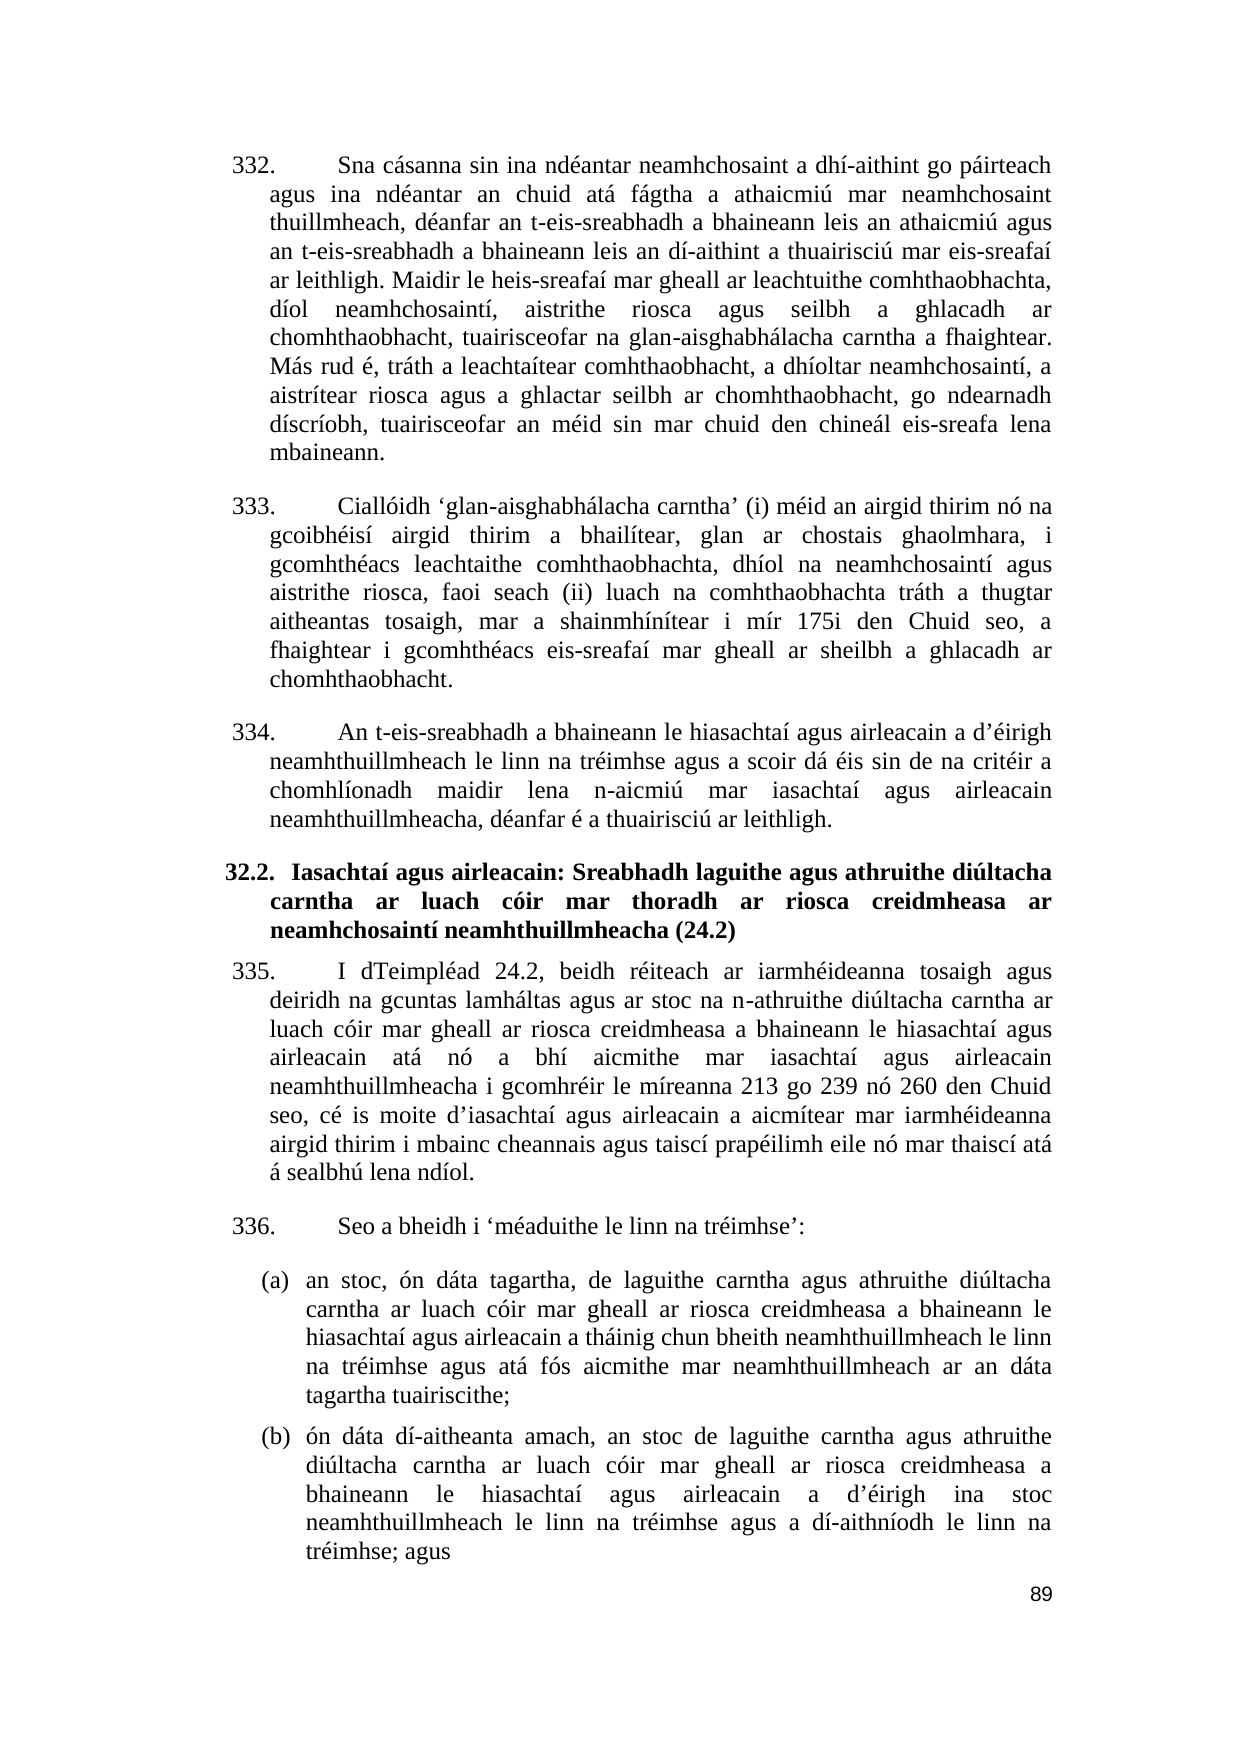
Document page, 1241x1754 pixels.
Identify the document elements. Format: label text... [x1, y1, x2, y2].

subtitle Iasachtaí agus airleacain: Sreabhadh laguithe agus athruithe diúltacha carntha ar luach cóir mar thoradh ar riosca creidmheasa ar neamhchosaintí neamhthuillmheacha (24.2) [225, 857, 1053, 944]
text Ciallóidh ‘glan-aisghabhálacha carntha’ (i) méid an airgid thirim nó na gcoibhéisí airgid thirim a bhailítear, glan ar chostais ghaolmhara, i gcomhthéacs leachtaithe comhthaobhachta, dhíol na neamhchosaintí agus aistrithe riosca, faoi seach (ii) luach na comhthaobhachta tráth a thugtar aitheantas tosaigh, mar a shainmhínítear i mír 175i den Chuid seo, a fhaightear i gcomhthéacs eis-sreafaí mar gheall ar sheilbh a ghlacadh ar chomhthaobhacht. [232, 491, 1053, 692]
list I dTeimpléad 24.2, beidh réiteach ar iarmhéideanna tosaigh agus deiridh na gcuntas lamháltas agus ar stoc na n-athruithe diúltacha carntha ar luach cóir mar gheall ar riosca creidmheasa a bhaineann le hiasachtaí agus airleacain atá nó a bhí aicmithe mar iasachtaí agus airleacain neamhthuillmheacha i gcomhréir le míreanna 213 go 239 nó 260 den Chuid seo, cé is moite d’iasachtaí agus airleacain a aicmítear mar iarmhéideanna airgid thirim i mbainc cheannais agus taiscí prapéilimh eile nó mar thaiscí atá á sealbhú lena ndíol. [232, 956, 1053, 1186]
list ón dáta dí-aitheanta amach, an stoc de laguithe carntha agus athruithe diúltacha carntha ar luach cóir mar gheall ar riosca creidmheasa a bhaineann le hiasachtaí agus airleacain a d’éirigh ina stoc neamhthuillmheach le linn na tréimhse agus a dí-aithníodh le linn na tréimhse; agus [261, 1421, 1053, 1565]
list an stoc, ón dáta tagartha, de laguithe carntha agus athruithe diúltacha carntha ar luach cóir mar gheall ar riosca creidmheasa a bhaineann le hiasachtaí agus airleacain a tháinig chun bheith neamhthuillmheach le linn na tréimhse agus atá fós aicmithe mar neamhthuillmheach ar an dáta tagartha tuairiscithe; [261, 1265, 1053, 1409]
text Sna cásanna sin ina ndéantar neamhchosaint a dhí-aithint go páirteach agus ina ndéantar an chuid atá fágtha a athaicmiú mar neamhchosaint thuillmheach, déanfar an t-eis-sreabhadh a bhaineann leis an athaicmiú agus an t-eis-sreabhadh a bhaineann leis an dí-aithint a thuairisciú mar eis-sreafaí ar leithligh. Maidir le heis-sreafaí mar gheall ar leachtuithe comhthaobhachta, díol neamhchosaintí, aistrithe riosca agus seilbh a ghlacadh ar chomhthaobhacht, tuairisceofar na glan-aisghabhálacha carntha a fhaightear. Más rud é, tráth a leachtaítear comhthaobhacht, a dhíoltar neamhchosaintí, a aistrítear riosca agus a ghlactar seilbh ar chomhthaobhacht, go ndearnadh díscríobh, tuairisceofar an méid sin mar chuid den chineál eis‐sreafa lena mbaineann. [232, 150, 1053, 466]
text An t-eis-sreabhadh a bhaineann le hiasachtaí agus airleacain a d’éirigh neamhthuillmheach le linn na tréimhse agus a scoir dá éis sin de na critéir a chomhlíonadh maidir lena n-aicmiú mar iasachtaí agus airleacain neamhthuillmheacha, déanfar é a thuairisciú ar leithligh. [232, 717, 1053, 832]
text Seo a bheidh i ‘méaduithe le linn na tréimhse’: [232, 1211, 1053, 1240]
